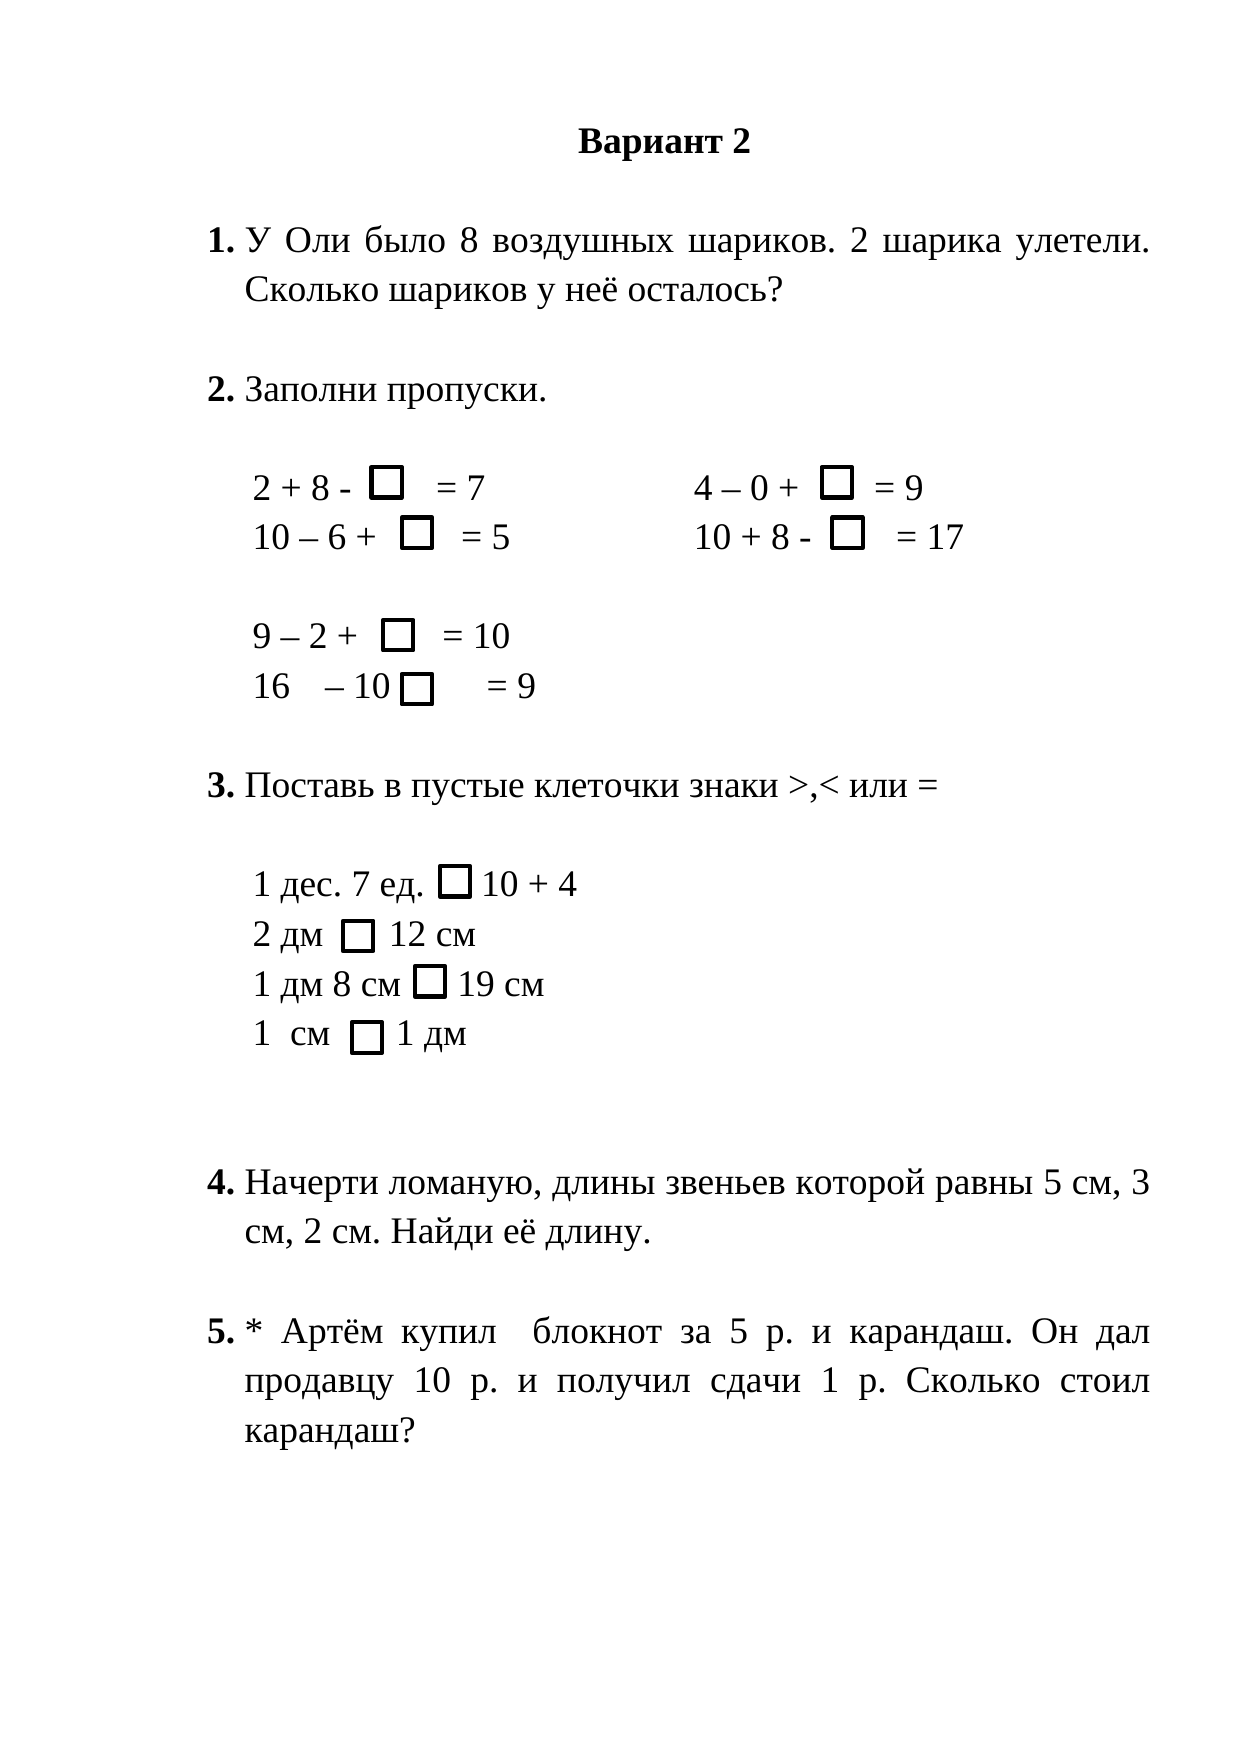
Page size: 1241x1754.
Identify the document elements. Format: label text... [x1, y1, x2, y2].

text 9 – 2 + = 10 [252, 614, 1152, 657]
text 1 дм 8 см 19 см [252, 961, 1152, 1004]
list Поставь в пустые клеточки знаки >,< или = [207, 763, 1152, 806]
list Заполни пропуски. [207, 366, 1152, 409]
list – 10 + = 9 [252, 663, 1152, 707]
list см 1 дм [252, 1011, 1152, 1054]
text 10 – 6 + = 5 10 + 8 - = 17 [252, 515, 1152, 558]
list У Оли было 8 воздушных шариков. 2 шарика улетели. Сколько шариков у неё осталось? [207, 217, 1152, 310]
list Начерти ломаную, длины звеньев которой равны 5 см, 3 см, 2 см. Найди её длину. [207, 1159, 1152, 1252]
text Вариант 2 [177, 118, 1152, 161]
text 1 дес. 7 ед. 10 + 4 [177, 862, 1152, 905]
text 2 дм 12 см [252, 911, 1152, 954]
text 2 + 8 - = 7 4 – 0 + = 9 [252, 465, 1152, 508]
list * Артём купил блокнот за 5 р. и карандаш. Он дал продавцу 10 р. и получил сдачи 1 р. Сколько стоил карандаш? [207, 1308, 1152, 1450]
